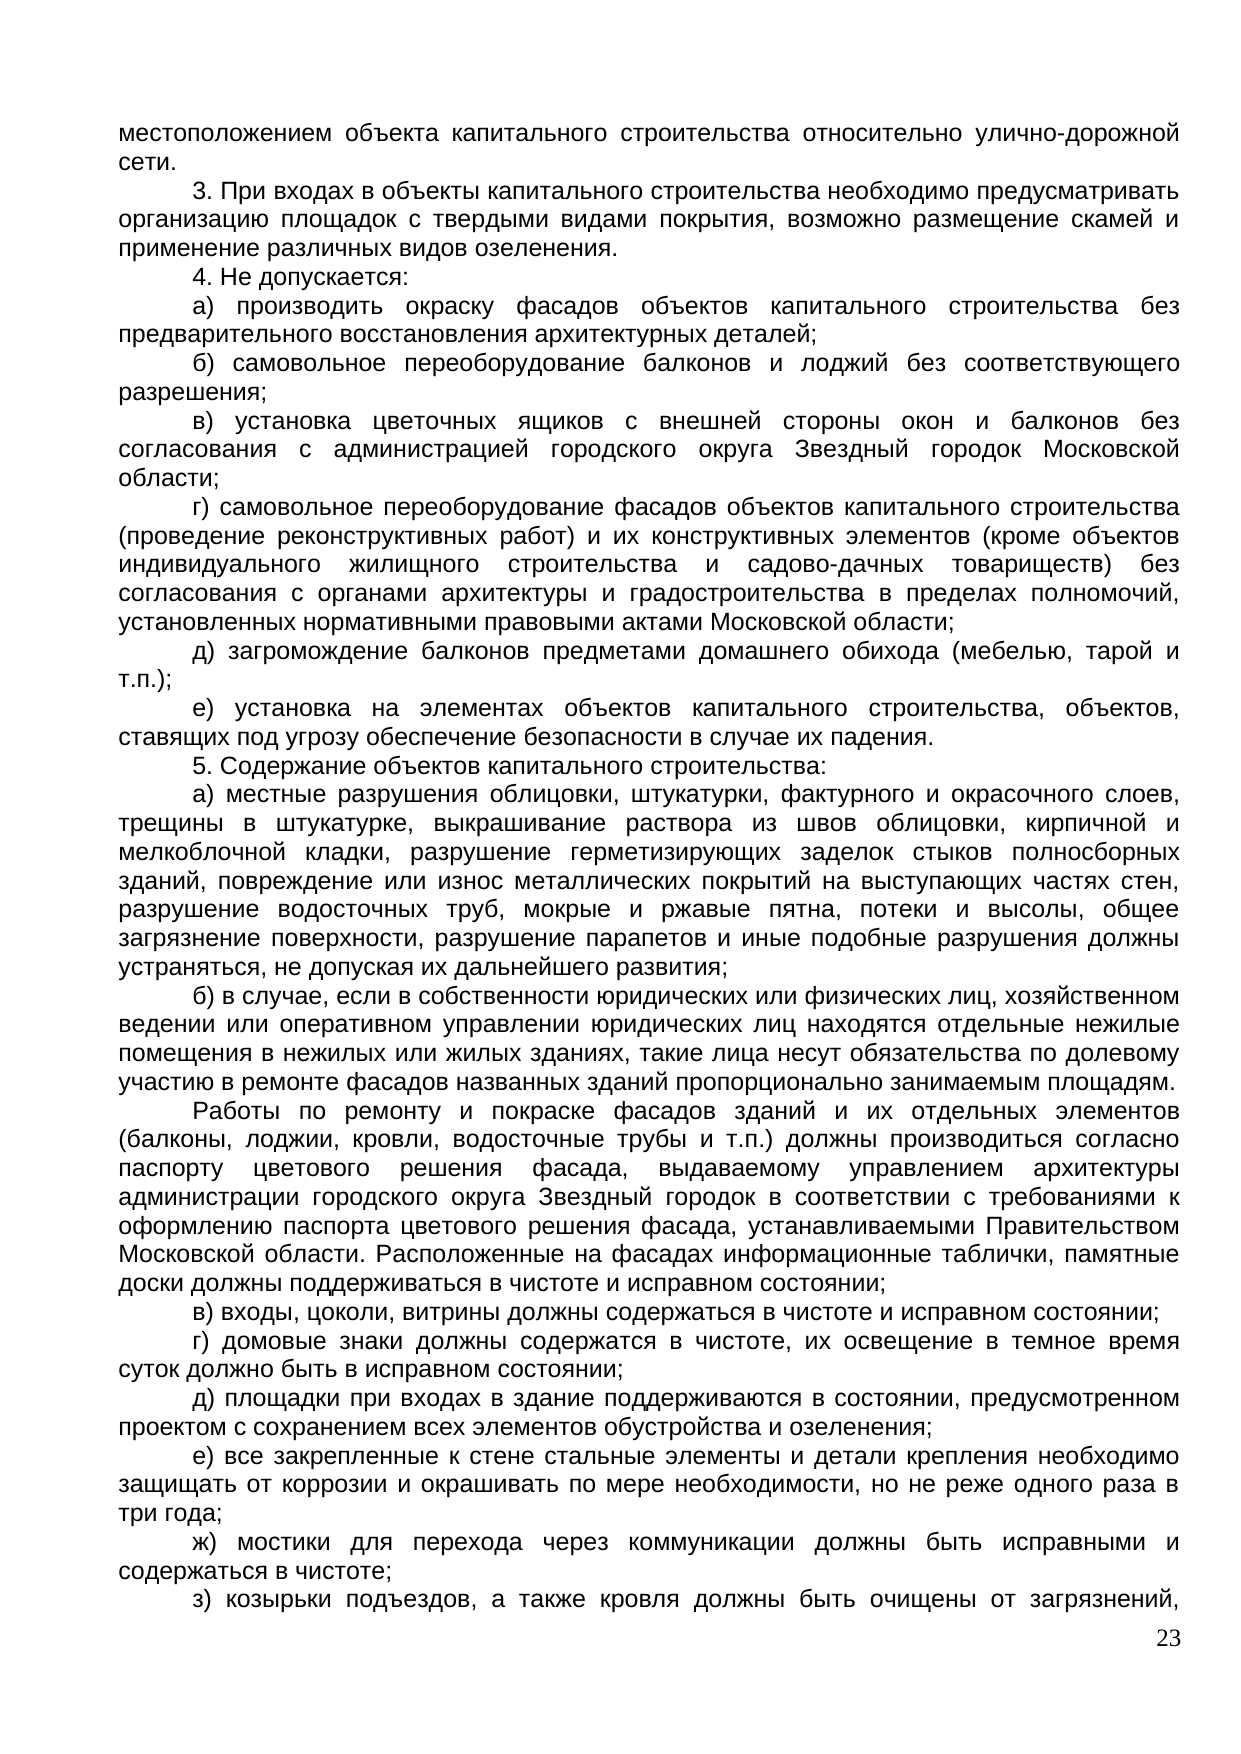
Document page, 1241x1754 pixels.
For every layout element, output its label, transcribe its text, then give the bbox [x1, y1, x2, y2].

text е) все закрепленные к стене стальные элементы и детали крепления необходимо защищать от коррозии и окрашивать по мере необходимости, но не реже одного раза в три года; [118, 1441, 1181, 1527]
text б) самовольное переоборудование балконов и лоджий без соответствующего разрешения; [118, 348, 1181, 406]
text 4. Не допускается: [118, 262, 1181, 291]
text ж) мостики для перехода через коммуникации должны быть исправными и содержаться в чистоте; [118, 1527, 1181, 1584]
text е) установка на элементах объектов капитального строительства, объектов, ставящих под угрозу обеспечение безопасности в случае их падения. [118, 693, 1181, 751]
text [118, 1584, 1181, 1613]
text Работы по ремонту и покраске фасадов зданий и их отдельных элементов (балконы, лоджии, кровли, водосточные трубы и т.п.) должны производиться согласно паспорту цветового решения фасада, выдаваемому управлением архитектуры администрации городского округа Звездный городок в соответствии с требованиями к оформлению паспорта цветового решения фасада, устанавливаемыми Правительством Московской области. Расположенные на фасадах информационные таблички, памятные доски должны поддерживаться в чистоте и исправном состоянии; [118, 1096, 1181, 1297]
text 5. Содержание объектов капитального строительства: [118, 751, 1181, 779]
text г) домовые знаки должны содержатся в чистоте, их освещение в темное время суток должно быть в исправном состоянии; [118, 1326, 1181, 1383]
text 3. При входах в объекты капитального строительства необходимо предусматривать организацию площадок с твердыми видами покрытия, возможно размещение скамей и применение различных видов озеленения. [118, 176, 1181, 262]
text г) самовольное переоборудование фасадов объектов капитального строительства (проведение реконструктивных работ) и их конструктивных элементов (кроме объектов индивидуального жилищного строительства и садово-дачных товариществ) без согласования с органами архитектуры и градостроительства в пределах полномочий, установленных нормативными правовыми актами Московской области; [118, 492, 1181, 636]
text а) производить окраску фасадов объектов капитального строительства без предварительного восстановления архитектурных деталей; [118, 291, 1181, 348]
text а) местные разрушения облицовки, штукатурки, фактурного и окрасочного слоев, трещины в штукатурке, выкрашивание раствора из швов облицовки, кирпичной и мелкоблочной кладки, разрушение герметизирующих заделок стыков полносборных зданий, повреждение или износ металлических покрытий на выступающих частях стен, разрушение водосточных труб, мокрые и ржавые пятна, потеки и высолы, общее загрязнение поверхности, разрушение парапетов и иные подобные разрушения должны устраняться, не допуская их дальнейшего развития; [118, 779, 1181, 981]
text д) загромождение балконов предметами домашнего обихода (мебелью, тарой и т.п.); [118, 636, 1181, 693]
text в) входы, цоколи, витрины должны содержаться в чистоте и исправном состоянии; [118, 1297, 1181, 1326]
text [118, 118, 1181, 176]
text в) установка цветочных ящиков с внешней стороны окон и балконов без согласования с администрацией городского округа Звездный городок Московской области; [118, 406, 1181, 492]
text б) в случае, если в собственности юридических или физических лиц, хозяйственном ведении или оперативном управлении юридических лиц находятся отдельные нежилые помещения в нежилых или жилых зданиях, такие лица несут обязательства по долевому участию в ремонте фасадов названных зданий пропорционально занимаемым площадям. [118, 981, 1181, 1096]
text д) площадки при входах в здание поддерживаются в состоянии, предусмотренном проектом с сохранением всех элементов обустройства и озеленения; [118, 1383, 1181, 1441]
